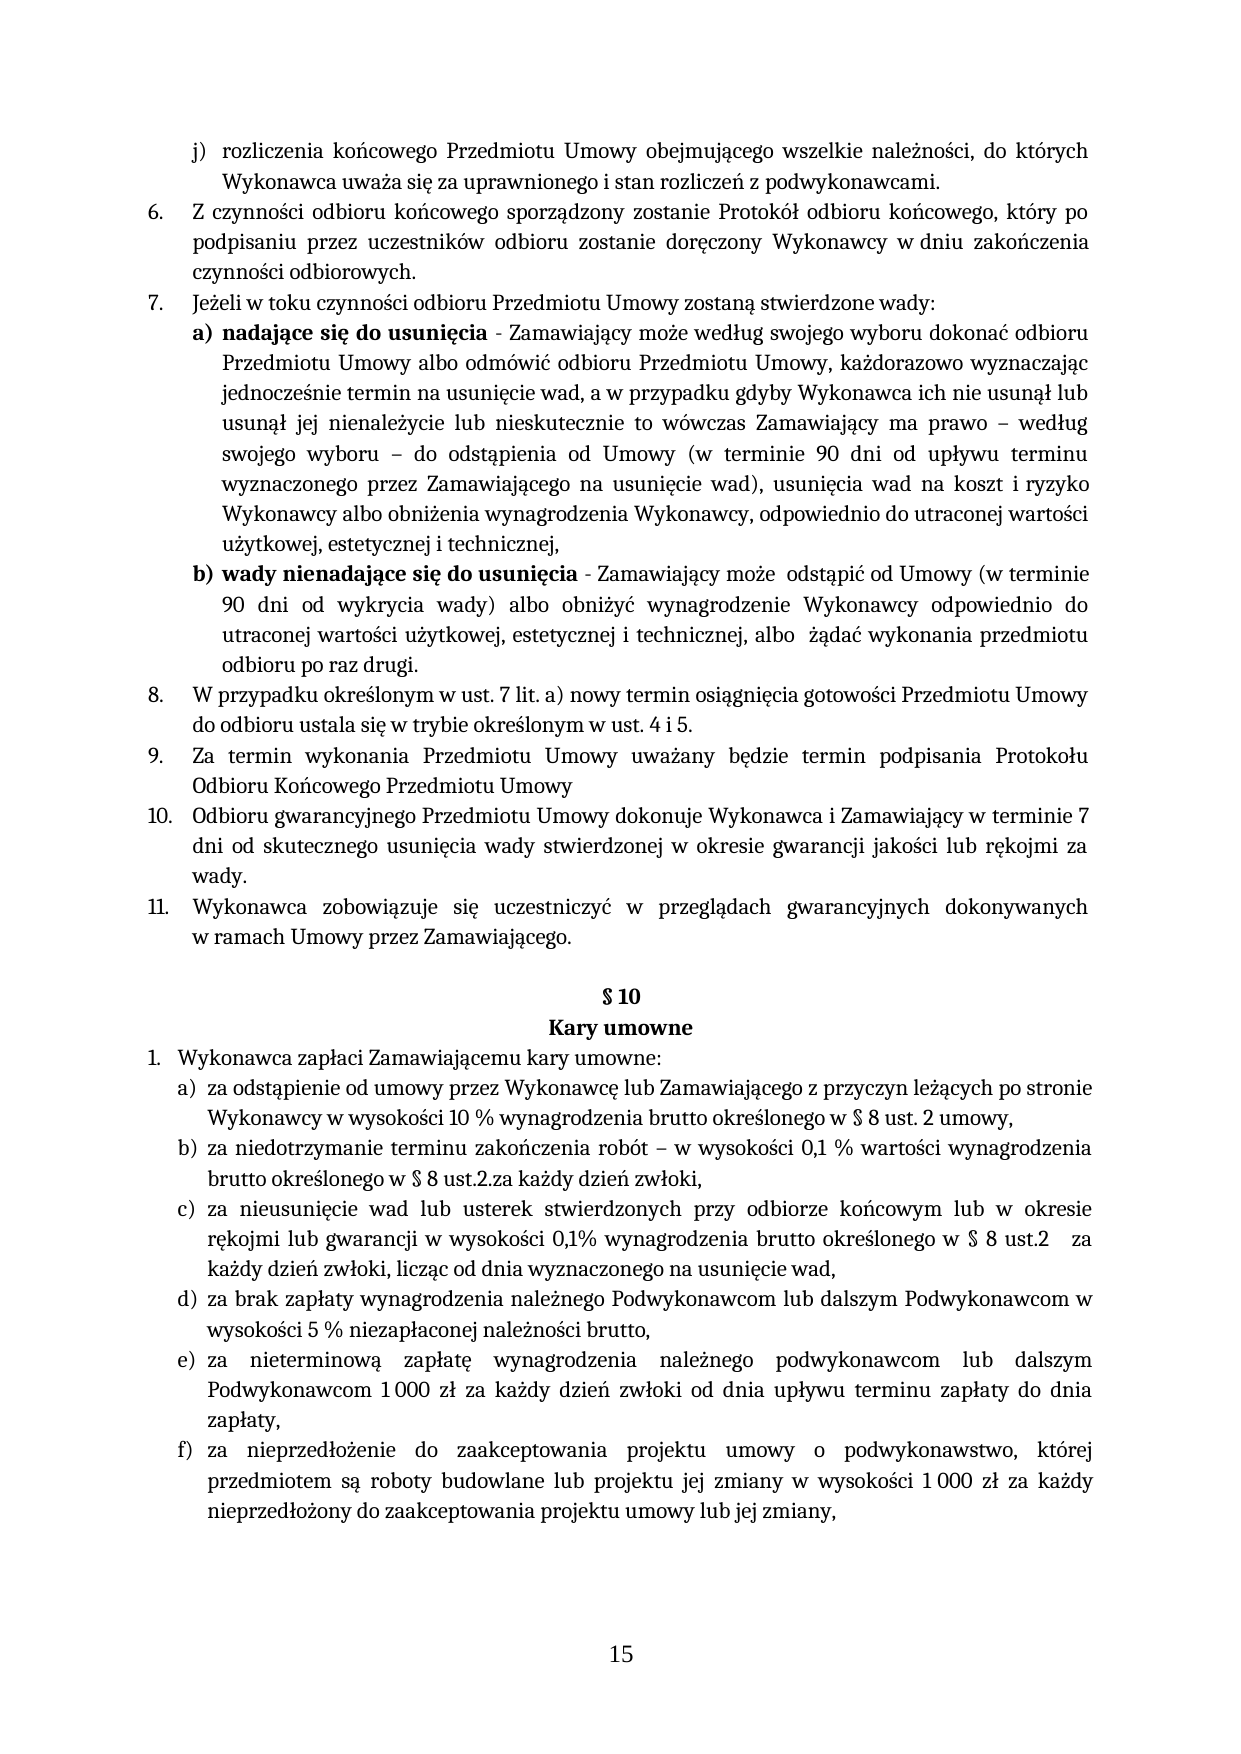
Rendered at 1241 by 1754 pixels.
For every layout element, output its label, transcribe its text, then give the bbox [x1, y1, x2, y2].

list Odbioru gwarancyjnego Przedmiotu Umowy dokonuje Wykonawca i Zamawiający w terminie 7 dni od skutecznego usunięcia wady stwierdzonej w okresie gwarancji jakości lub rękojmi za wady. [148, 803, 1089, 890]
text c) za nieusunięcie wad lub usterek stwierdzonych przy odbiorze końcowym lub w okresie rękojmi lub gwarancji w wysokości 0,1% wynagrodzenia brutto określonego w § 8 ust.2 za każdy dzień zwłoki, licząc od dnia wyznaczonego na usunięcie wad, [177, 1196, 1093, 1282]
list Wykonawca zapłaci Zamawiającemu kary umowne: [148, 1044, 1093, 1071]
text a) za odstąpienie od umowy przez Wykonawcę lub Zamawiającego z przyczyn leżących po stronie Wykonawcy w wysokości 10 % wynagrodzenia brutto określonego w § 8 ust. 2 umowy, [177, 1075, 1093, 1131]
text b) za niedotrzymanie terminu zakończenia robót – w wysokości 0,1 % wartości wynagrodzenia brutto określonego w § 8 ust.2.za każdy dzień zwłoki, [177, 1135, 1093, 1192]
text a) nadające się do usunięcia - Zamawiający może według swojego wyboru dokonać odbioru Przedmiotu Umowy albo odmówić odbioru Przedmiotu Umowy, każdorazowo wyznaczając jednocześnie termin na usunięcie wad, a w przypadku gdyby Wykonawca ich nie usunął lub usunął jej nienależycie lub nieskutecznie to wówczas Zamawiający ma prawo – według swojego wyboru – do odstąpienia od Umowy (w terminie 90 dni od upływu terminu wyznaczonego przez Zamawiającego na usunięcie wad), usunięcia wad na koszt i ryzyko Wykonawcy albo obniżenia wynagrodzenia Wykonawcy, odpowiednio do utraconej wartości użytkowej, estetycznej i technicznej, [192, 319, 1089, 557]
text d) za brak zapłaty wynagrodzenia należnego Podwykonawcom lub dalszym Podwykonawcom w wysokości 5 % niezapłaconej należności brutto, [177, 1286, 1093, 1343]
text e) za nieterminową zapłatę wynagrodzenia należnego podwykonawcom lub dalszym Podwykonawcom 1 000 zł za każdy dzień zwłoki od dnia upływu terminu zapłaty do dnia zapłaty, [177, 1347, 1093, 1433]
list Jeżeli w toku czynności odbioru Przedmiotu Umowy zostaną stwierdzone wady: [148, 289, 1093, 316]
list rozliczenia końcowego Przedmiotu Umowy obejmującego wszelkie należności, do których Wykonawca uważa się za uprawnionego i stan rozliczeń z podwykonawcami. [192, 138, 1089, 195]
list Za termin wykonania Przedmiotu Umowy uważany będzie termin podpisania Protokołu Odbioru Końcowego Przedmiotu Umowy [148, 742, 1089, 799]
list W przypadku określonym w ust. 7 lit. a) nowy termin osiągnięcia gotowości Przedmiotu Umowy do odbioru ustala się w trybie określonym w ust. 4 i 5. [148, 682, 1089, 739]
list Wykonawca zobowiązuje się uczestniczyć w przeglądach gwarancyjnych dokonywanych w ramach Umowy przez Zamawiającego. [148, 893, 1089, 950]
text b) wady nienadające się do usunięcia - Zamawiający może odstąpić od Umowy (w terminie 90 dni od wykrycia wady) albo obniżyć wynagrodzenie Wykonawcy odpowiednio do utraconej wartości użytkowej, estetycznej i technicznej, albo żądać wykonania przedmiotu odbioru po raz drugi. [192, 561, 1089, 678]
list Z czynności odbioru końcowego sporządzony zostanie Protokół odbioru końcowego, który po podpisaniu przez uczestników odbioru zostanie doręczony Wykonawcy w dniu zakończenia czynności odbiorowych. [148, 199, 1089, 286]
text Kary umowne [148, 1014, 1093, 1041]
text § 10 [148, 984, 1093, 1011]
text f) za nieprzedłożenie do zaakceptowania projektu umowy o podwykonawstwo, której przedmiotem są roboty budowlane lub projektu jej zmiany w wysokości 1 000 zł za każdy nieprzedłożony do zaakceptowania projektu umowy lub jej zmiany, [177, 1437, 1093, 1524]
